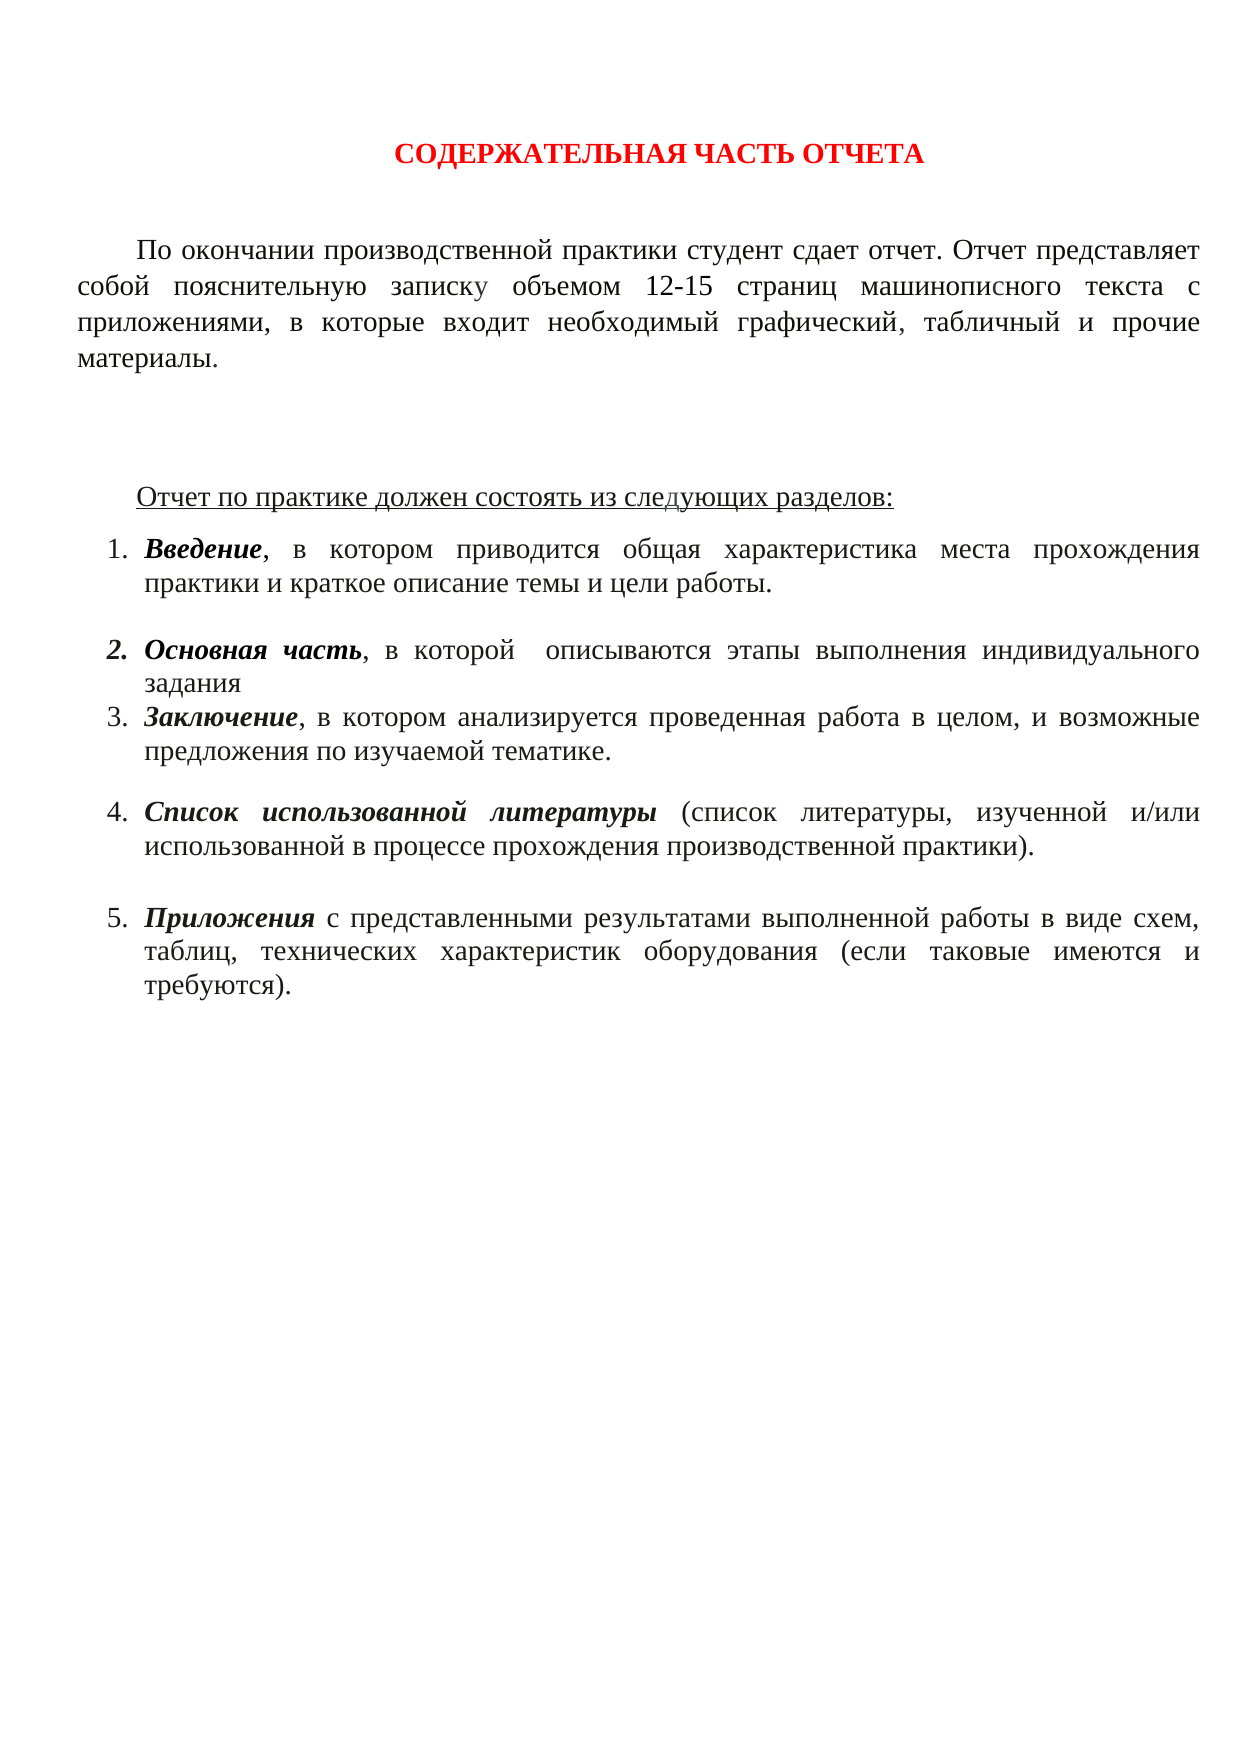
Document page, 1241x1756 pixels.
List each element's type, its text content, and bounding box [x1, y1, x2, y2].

list Основная часть, в которой описываются этапы выполнения индивидуального задания [107, 632, 1201, 699]
text СОДЕРЖАТЕЛЬНАЯ ЧАСТЬ ОТЧЕТА [118, 136, 1201, 170]
list Список использованной литературы (список литературы, изученной и/или использованной в процессе прохождения производственной практики). [107, 794, 1201, 861]
text По окончании производственной практики студент сдает отчет. Отчет представляет собой пояснительную записку объемом 12-15 страниц машинописного текста с приложениями, в которые входит необходимый графический, табличный и прочие материалы. [77, 232, 1201, 374]
list Заключение, в котором анализируется проведенная работа в целом, и возможные предложения по изучаемой тематике. [107, 699, 1201, 766]
list Приложения с представленными результатами выполненной работы в виде схем, таблиц, технических характеристик оборудования (если таковые имеются и требуются). [107, 900, 1201, 1001]
list Введение, в котором приводится общая характеристика места прохождения практики и краткое описание темы и цели работы. [107, 531, 1201, 598]
text Отчет по практике должен состоять из следующих разделов: [77, 479, 1201, 512]
